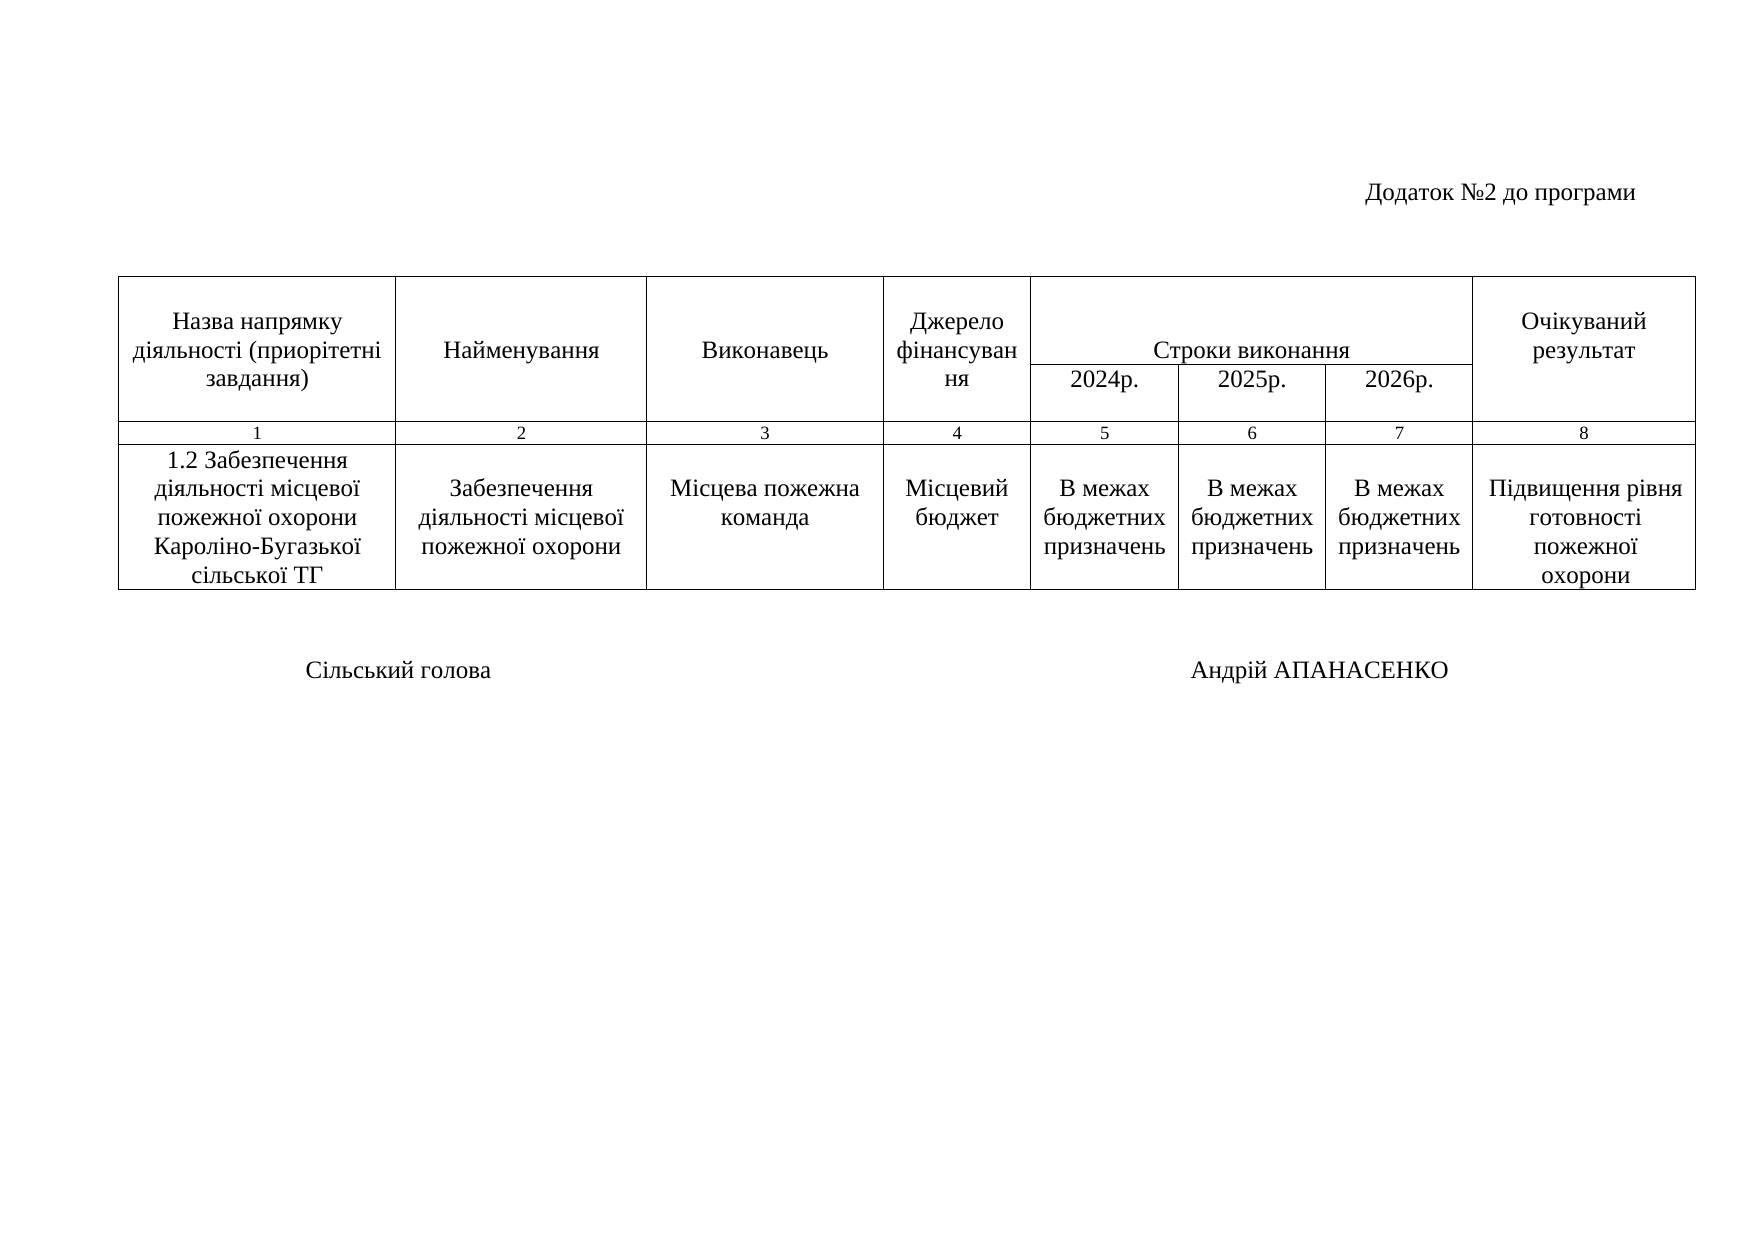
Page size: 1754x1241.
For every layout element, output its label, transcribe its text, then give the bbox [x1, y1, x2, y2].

table_cell 2024р. [1031, 365, 1178, 421]
table_cell 5 [1031, 422, 1178, 444]
table_cell 3 [647, 422, 883, 444]
table_header Назва напрямку діяльності (приорітетні завдання) [119, 277, 395, 421]
table_cell Місцевий бюджет [884, 445, 1030, 588]
table_header Строки виконання [1031, 277, 1472, 363]
table_cell 8 [1473, 422, 1695, 444]
table_header Джерело фінансування [884, 277, 1030, 421]
table_header Очікуваний результат [1473, 277, 1695, 421]
text Сільський голова Андрій АПАНАСЕНКО [118, 656, 1636, 684]
table_cell В межах бюджетних призначень [1326, 445, 1472, 588]
table_cell В межах бюджетних призначень [1179, 445, 1325, 588]
table_cell 2 [396, 422, 646, 444]
table_header Найменування [396, 277, 646, 421]
table_cell Місцева пожежна команда [647, 445, 883, 588]
table_cell В межах бюджетних призначень [1031, 445, 1178, 588]
table_cell 4 [884, 422, 1030, 444]
table_cell 2025р. [1179, 365, 1325, 421]
table_cell 1 [119, 422, 395, 444]
table_cell Підвищення рівня готовності пожежної охорони [1473, 445, 1695, 588]
text Додаток №2 до програми [118, 177, 1636, 206]
table_cell 2026р. [1326, 365, 1472, 421]
table_cell 1.2 Забезпечення діяльності місцевої пожежної охорони Кароліно-Бугазької сільської ТГ [119, 445, 395, 588]
table_header Виконавець [647, 277, 883, 421]
table_cell 6 [1179, 422, 1325, 444]
table_cell Забезпечення діяльності місцевої пожежної охорони [396, 445, 646, 588]
table_cell 7 [1326, 422, 1472, 444]
